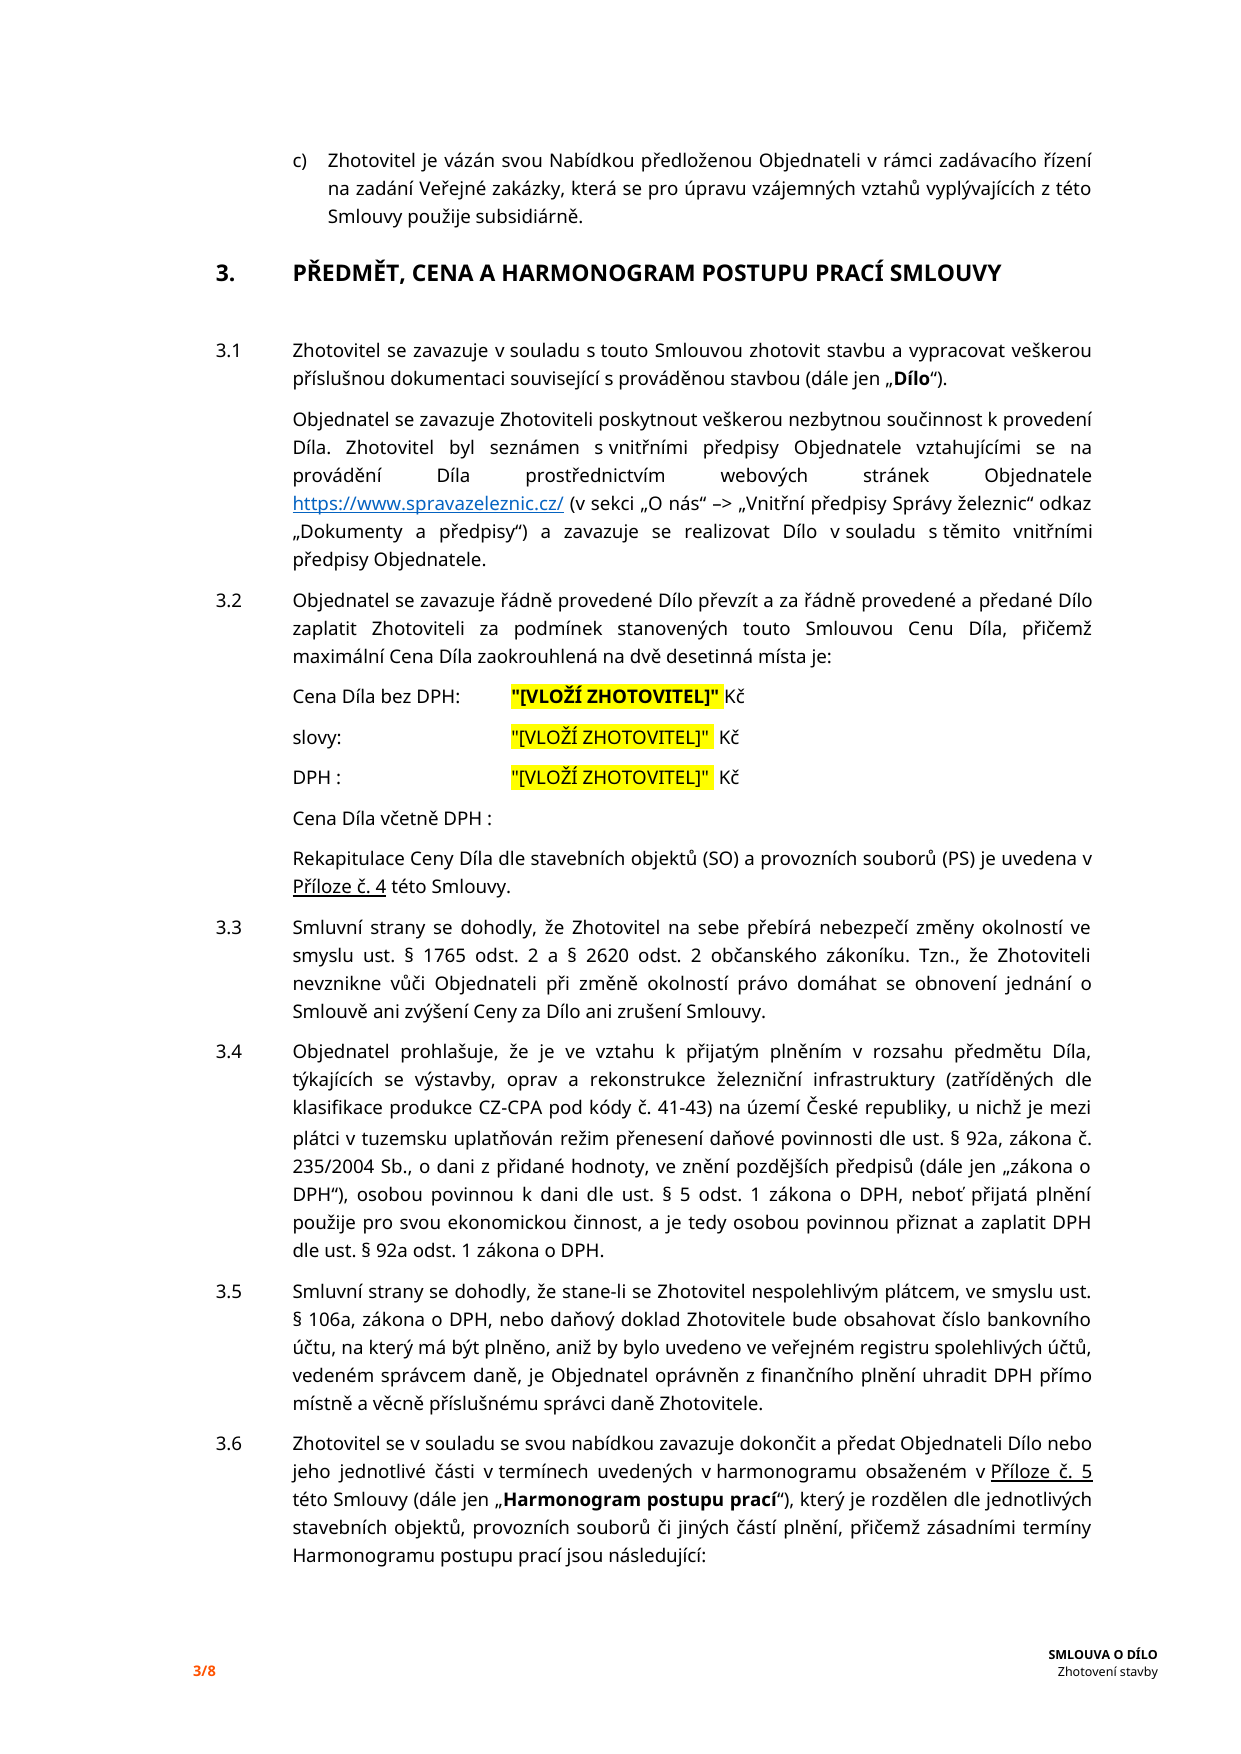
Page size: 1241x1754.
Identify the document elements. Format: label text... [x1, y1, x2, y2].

list Objednatel se zavazuje Zhotoviteli poskytnout veškerou nezbytnou součinnost k provedení Díla. Zhotovitel byl seznámen s vnitřními předpisy Objednatele vztahujícími se na provádění Díla prostřednictvím webových stránek Objednatele https://www.spravazeleznic.cz/ (v sekci „O nás“ –> „Vnitřní předpisy Správy železnic“ odkaz „Dokumenty a předpisy“) a zavazuje se realizovat Dílo v souladu s těmito vnitřními předpisy Objednatele. [292, 406, 1093, 572]
text Cena Díla včetně DPH : [292, 805, 1093, 831]
text Smluvní strany se dohodly, že Zhotovitel na sebe přebírá nebezpečí změny okolností ve smyslu ust. § 1765 odst. 2 a § 2620 odst. 2 občanského zákoníku. Tzn., že Zhotoviteli nevznikne vůči Objednateli při změně okolností právo domáhat se obnovení jednání o Smlouvě ani zvýšení Ceny za Dílo ani zrušení Smlouvy. [216, 914, 1093, 1024]
text Rekapitulace Ceny Díla dle stavebních objektů (SO) a provozních souborů (PS) je uvedena v Příloze č. 4 této Smlouvy. [292, 846, 1093, 899]
text Zhotovitel je vázán svou Nabídkou předloženou Objednateli v rámci zadávacího řízení na zadání Veřejné zakázky, která se pro úpravu vzájemných vztahů vyplývajících z této Smlouvy použije subsidiárně. [292, 147, 1093, 229]
text DPH : Kč [292, 764, 1093, 790]
text Objednatel prohlašuje, že je ve vztahu k přijatým plněním v rozsahu předmětu Díla, týkajících se výstavby, oprav a rekonstrukce železniční infrastruktury (zatříděných dle klasifikace produkce CZ-CPA pod kódy č. 41-43) na území České republiky, u nichž je mezi plátci v tuzemsku uplatňován režim přenesení daňové povinnosti dle ust. § 92a, zákona č. 235/2004 Sb., o dani z přidané hodnoty, ve znění pozdějších předpisů (dále jen „zákona o DPH“), osobou povinnou k dani dle ust. § 5 odst. 1 zákona o DPH, neboť přijatá plnění použije pro svou ekonomickou činnost, a je tedy osobou povinnou přiznat a zaplatit DPH dle ust. § 92a odst. 1 zákona o DPH. [216, 1039, 1093, 1263]
text PŘEDMĚT, CENA A HARMONOGRAM POSTUPU PRACÍ SMLOUVY [216, 257, 1093, 288]
text Zhotovitel se v souladu se svou nabídkou zavazuje dokončit a předat Objednateli Dílo nebo jeho jednotlivé části v termínech uvedených v harmonogramu obsaženém v Příloze č. 5 této Smlouvy (dále jen „Harmonogram postupu prací“), který je rozdělen dle jednotlivých stavebních objektů, provozních souborů či jiných částí plnění, přičemž zásadními termíny Harmonogramu postupu prací jsou následující: [216, 1431, 1093, 1568]
text Cena Díla bez DPH: Kč [292, 683, 1093, 709]
text slovy: Kč [714, 724, 1093, 749]
text slovy: Kč [292, 724, 511, 749]
text Objednatel se zavazuje řádně provedené Dílo převzít a za řádně provedené a předané Dílo zaplatit Zhotoviteli za podmínek stanovených touto Smlouvou Cenu Díla, přičemž maximální Cena Díla zaokrouhlená na dvě desetinná místa je: [216, 587, 1093, 668]
text Zhotovitel se zavazuje v souladu s touto Smlouvou zhotovit stavbu a vypracovat veškerou příslušnou dokumentaci související s prováděnou stavbou (dále jen „Dílo“). [216, 338, 1093, 391]
text Smluvní strany se dohodly, že stane-li se Zhotovitel nespolehlivým plátcem, ve smyslu ust. § 106a, zákona o DPH, nebo daňový doklad Zhotovitele bude obsahovat číslo bankovního účtu, na který má být plněno, aniž by bylo uvedeno ve veřejném registru spolehlivých účtů, vedeném správcem daně, je Objednatel oprávněn z finančního plnění uhradit DPH přímo místně a věcně příslušnému správci daně Zhotovitele. [216, 1278, 1093, 1416]
